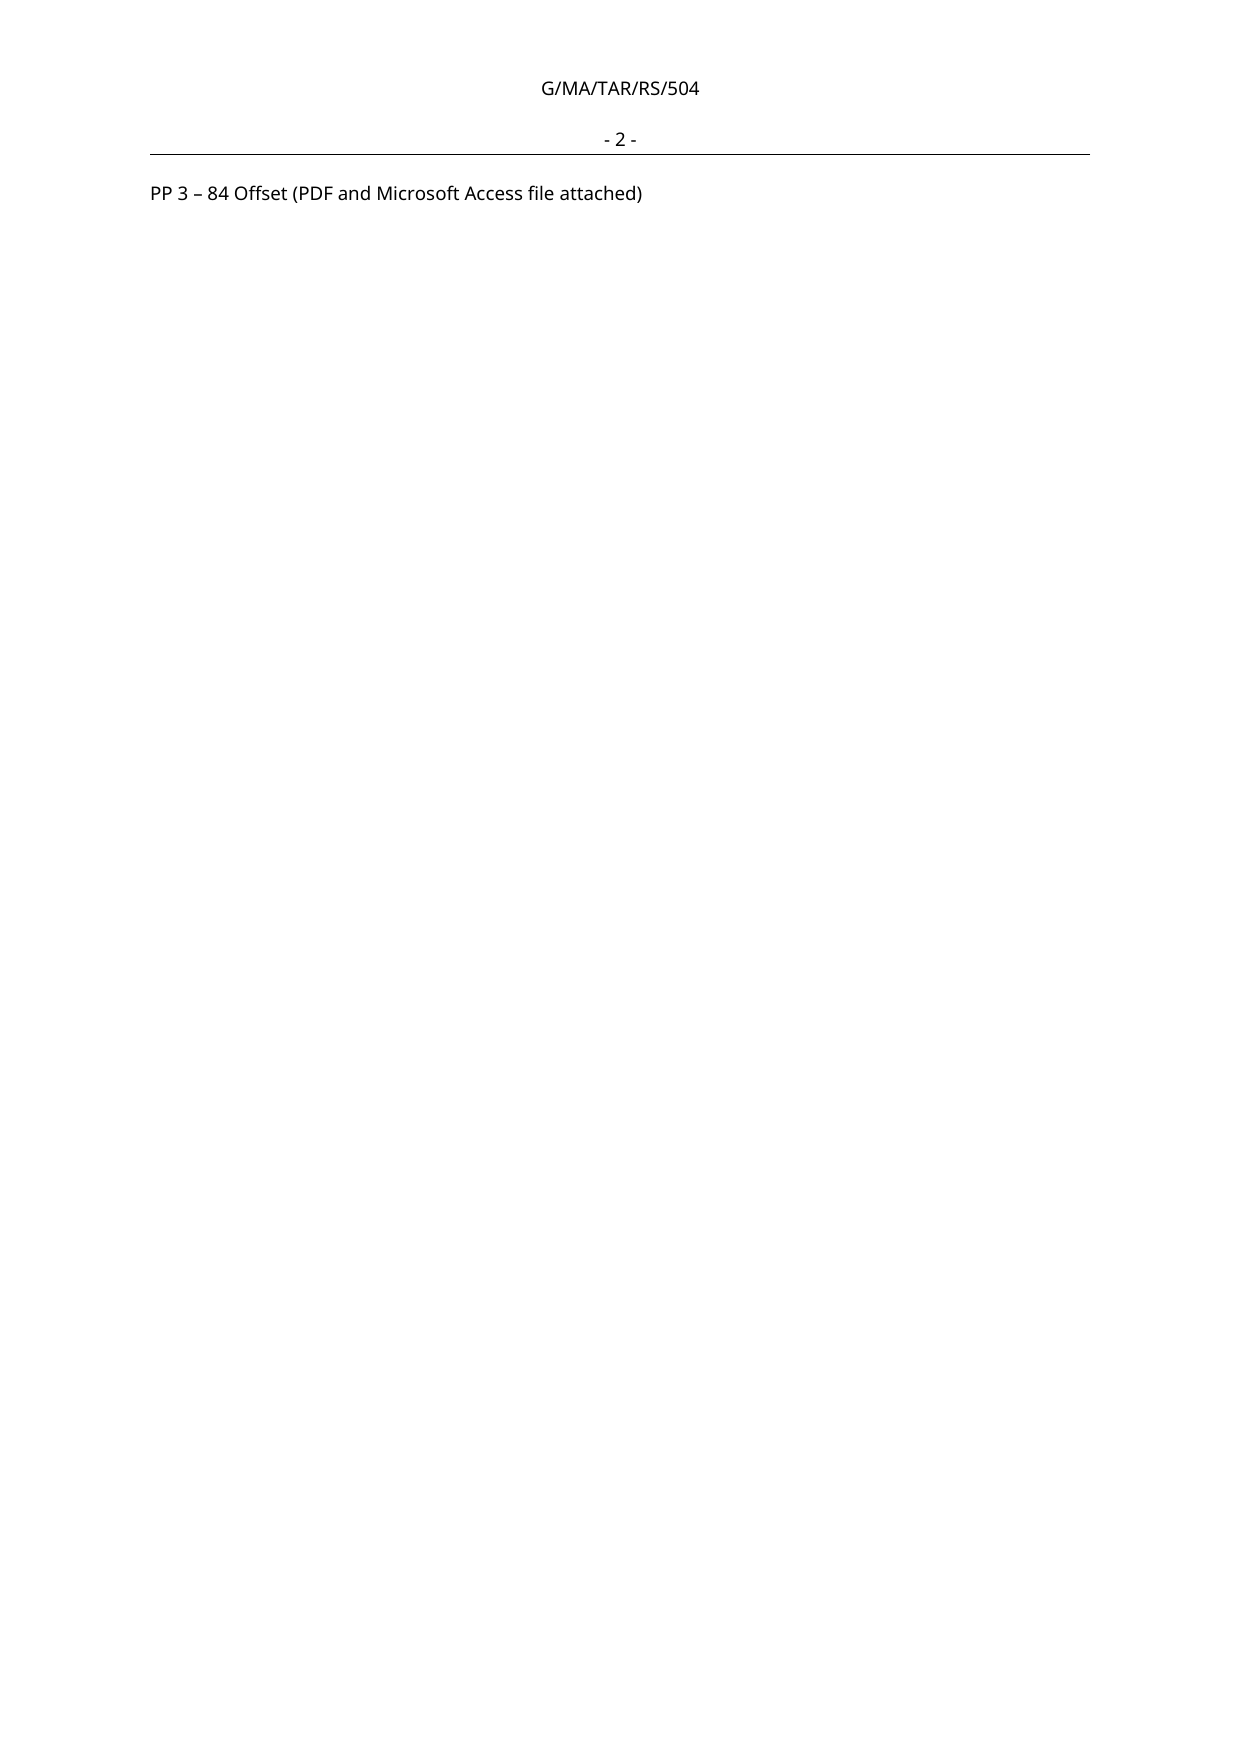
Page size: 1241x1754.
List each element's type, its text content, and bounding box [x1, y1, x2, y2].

text PP 3 – 84 Offset (PDF and Microsoft Access file attached) [150, 180, 1090, 206]
